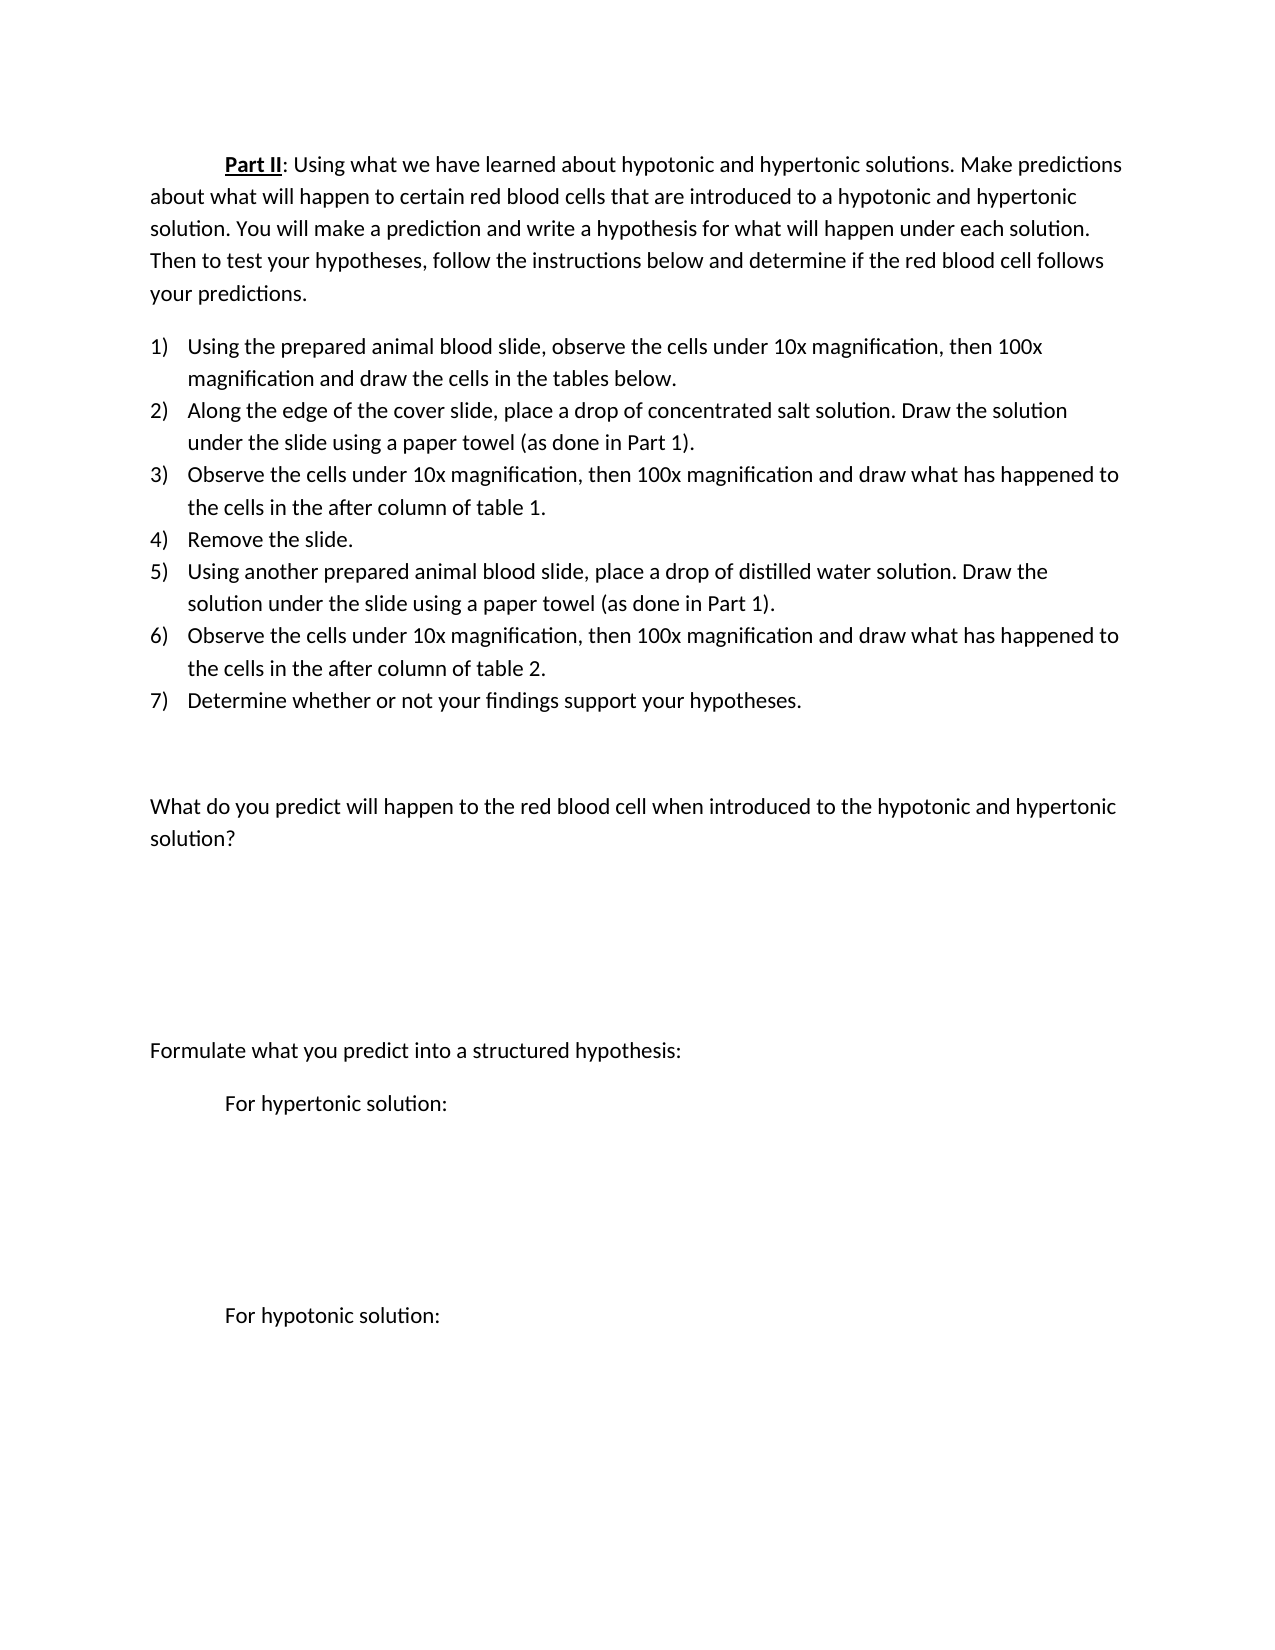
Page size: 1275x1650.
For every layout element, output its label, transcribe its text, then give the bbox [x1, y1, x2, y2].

list Along the edge of the cover slide, place a drop of concentrated salt solution. Draw the solution under the slide using a paper towel (as done in Part 1). [150, 396, 1125, 456]
text For hypertonic solution: [150, 1089, 1125, 1117]
text For hypotonic solution: [150, 1301, 1125, 1329]
text Part II: Using what we have learned about hypotonic and hypertonic solutions. Make predictions about what will happen to certain red blood cells that are introduced to a hypotonic and hypertonic solution. You will make a prediction and write a hypothesis for what will happen under each solution. Then to test your hypotheses, follow the instructions below and determine if the red blood cell follows your predictions. [150, 150, 1125, 307]
text What do you predict will happen to the red blood cell when introduced to the hypotonic and hypertonic solution? [150, 792, 1125, 852]
text Formulate what you predict into a structured hypothesis: [150, 1036, 1125, 1064]
list Determine whether or not your findings support your hypotheses. [150, 686, 1125, 714]
list Using the prepared animal blood slide, observe the cells under 10x magnification, then 100x magnification and draw the cells in the tables below. [150, 332, 1125, 392]
list Observe the cells under 10x magnification, then 100x magnification and draw what has happened to the cells in the after column of table 2. [150, 621, 1125, 682]
list Using another prepared animal blood slide, place a drop of distilled water solution. Draw the solution under the slide using a paper towel (as done in Part 1). [150, 557, 1125, 617]
list Observe the cells under 10x magnification, then 100x magnification and draw what has happened to the cells in the after column of table 1. [150, 461, 1125, 521]
list Remove the slide. [150, 525, 1125, 553]
